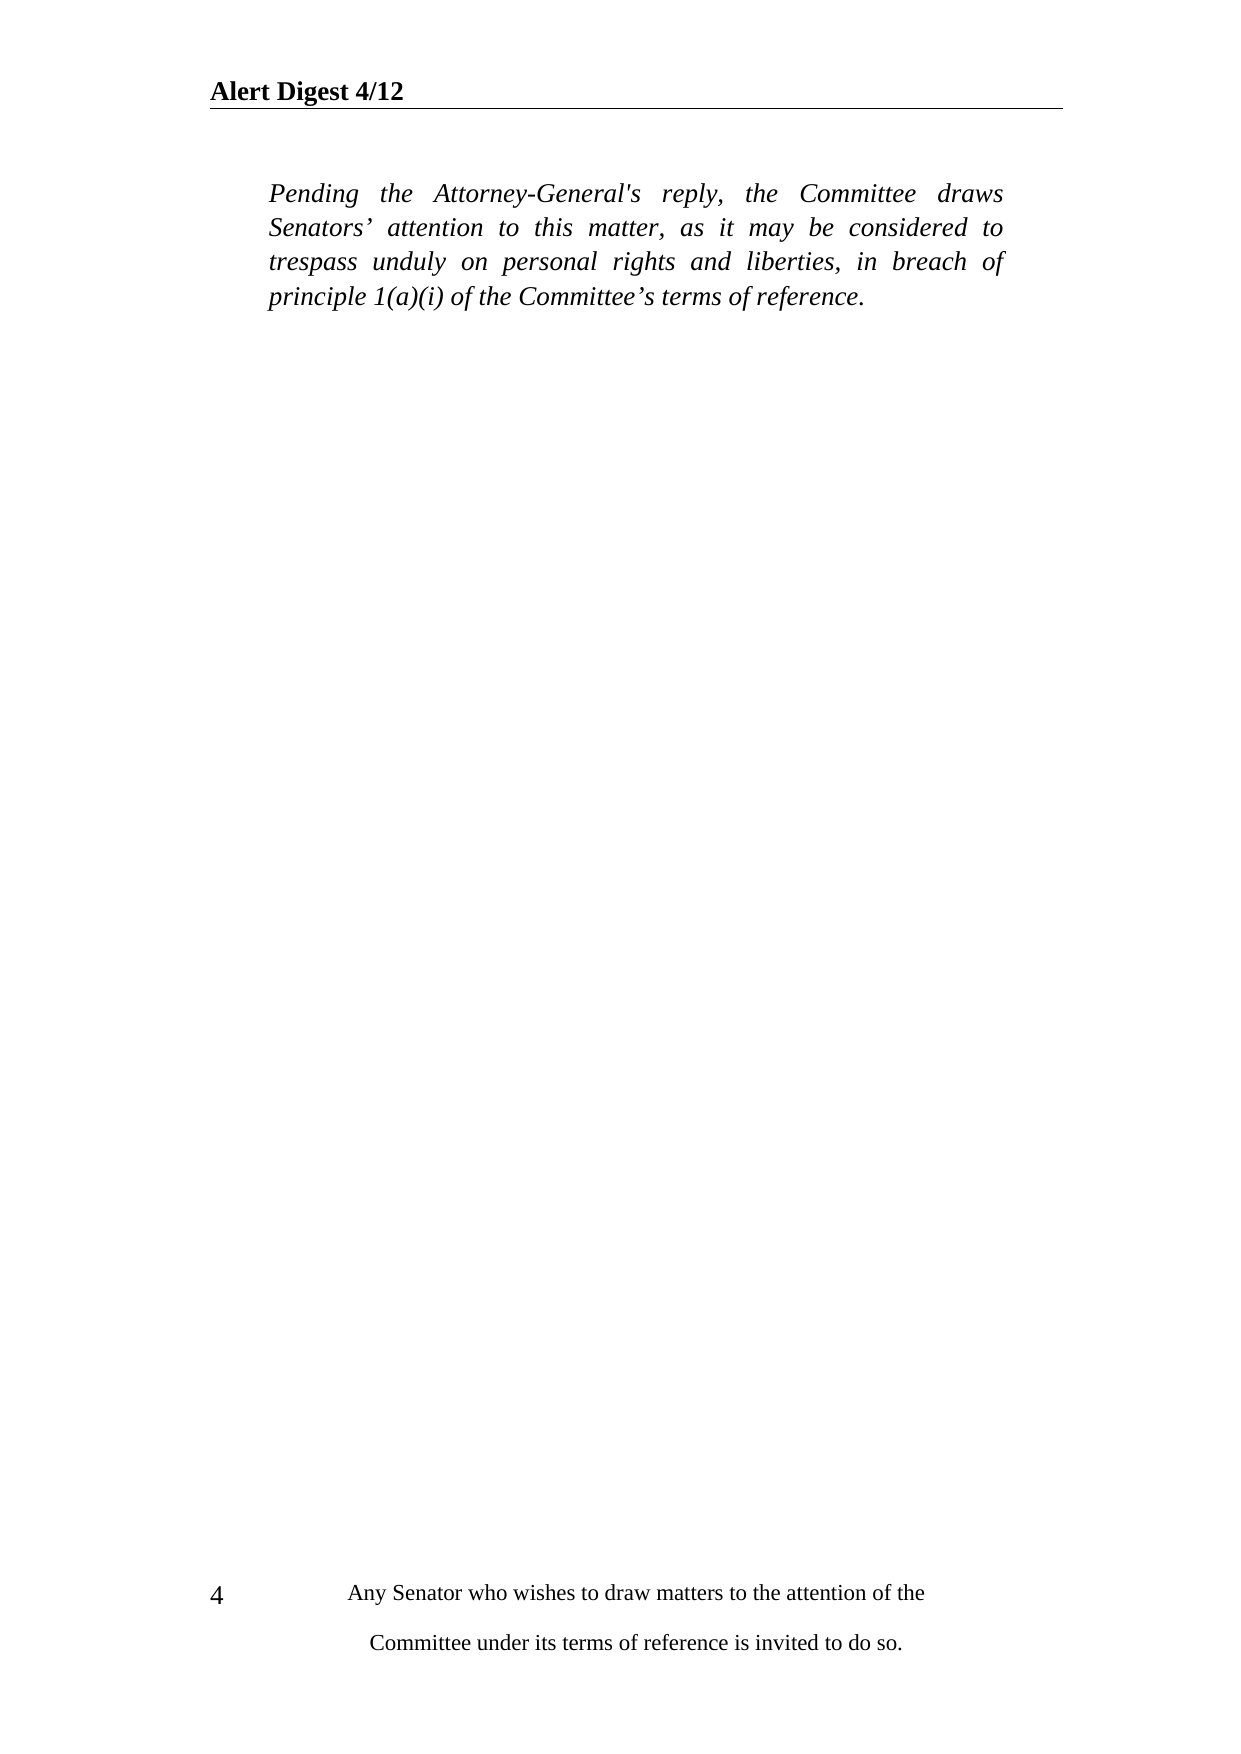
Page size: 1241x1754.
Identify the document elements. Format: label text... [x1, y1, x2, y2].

text Pending the Attorney-General's reply, the Committee draws Senators’ attention to this matter, as it may be considered to trespass unduly on personal rights and liberties, in breach of principle 1(a)(i) of the Committee’s terms of reference. [269, 177, 1004, 311]
